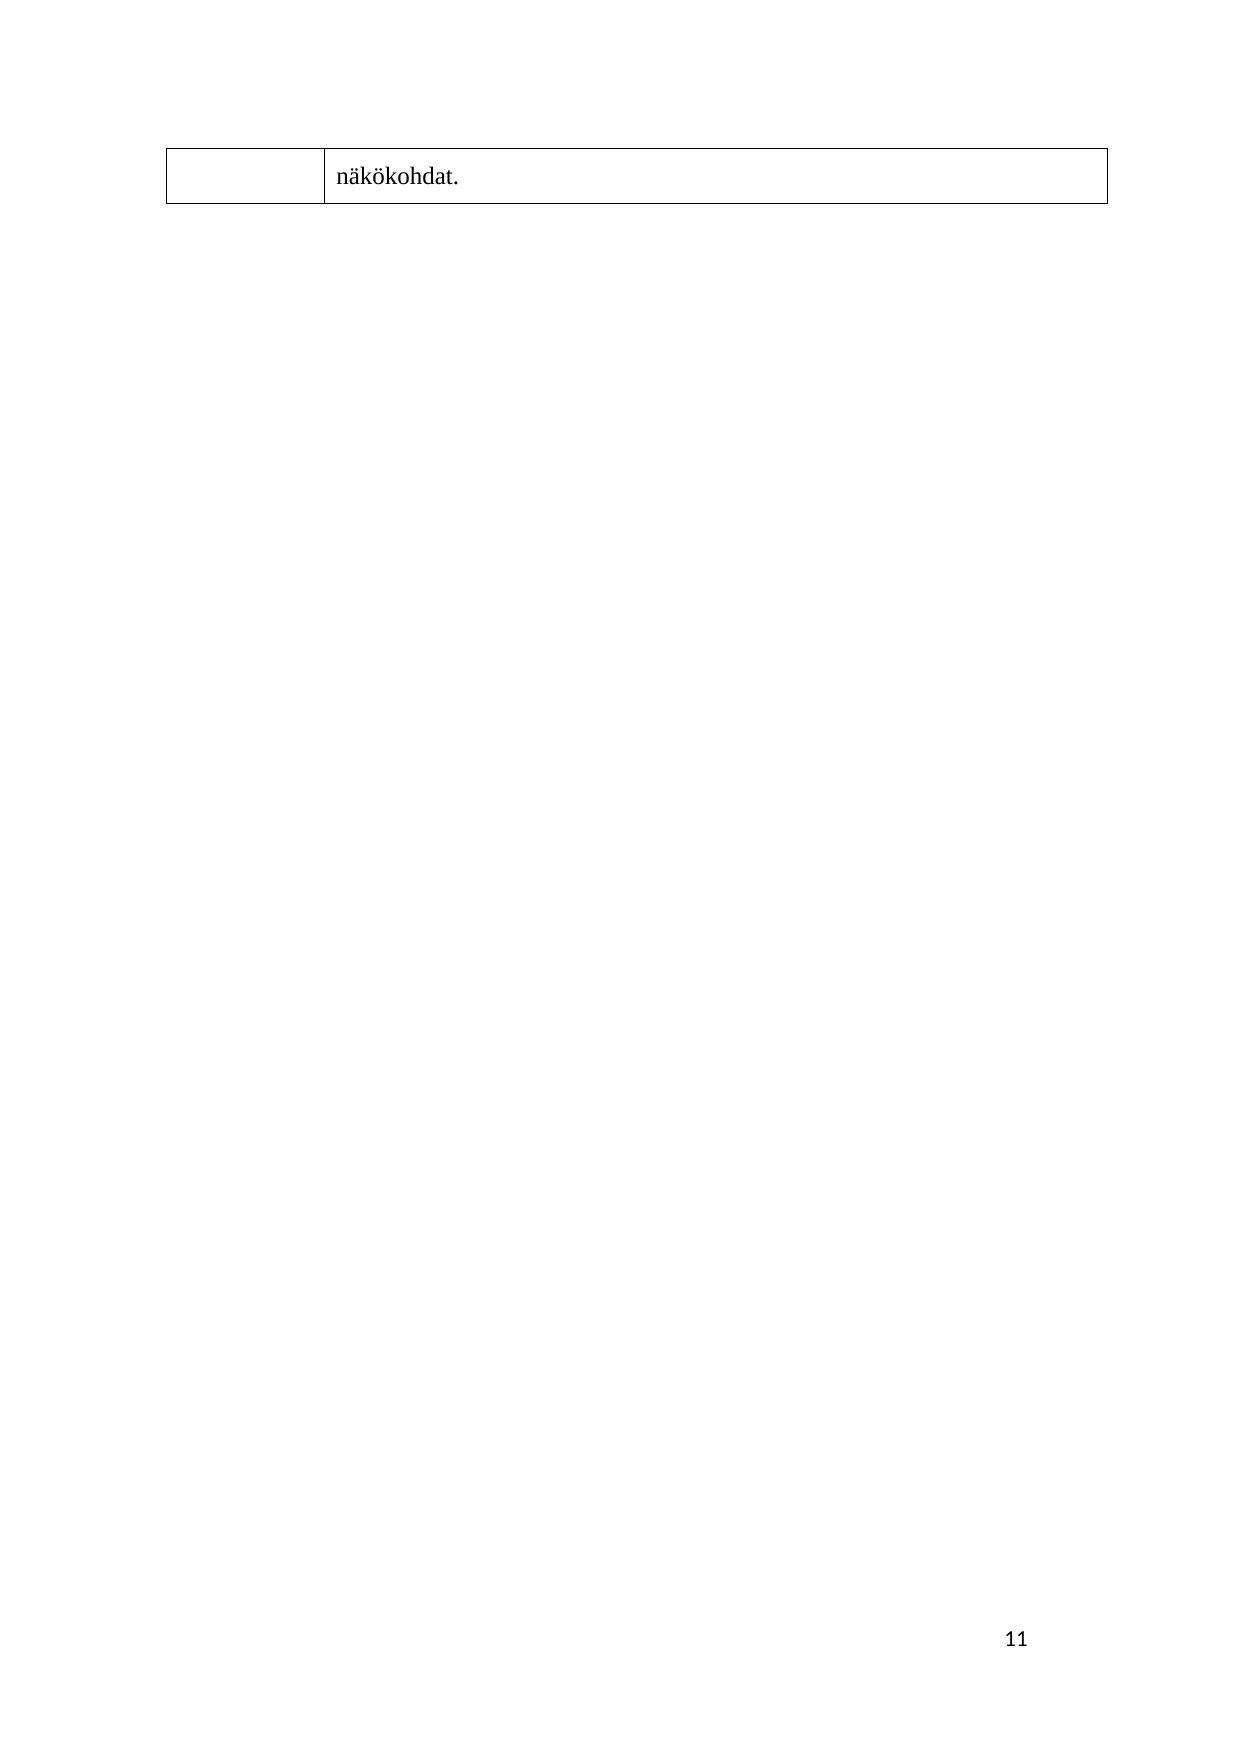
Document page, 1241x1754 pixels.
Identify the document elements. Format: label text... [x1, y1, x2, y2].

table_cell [325, 149, 1107, 202]
table_cell d) [167, 149, 324, 202]
